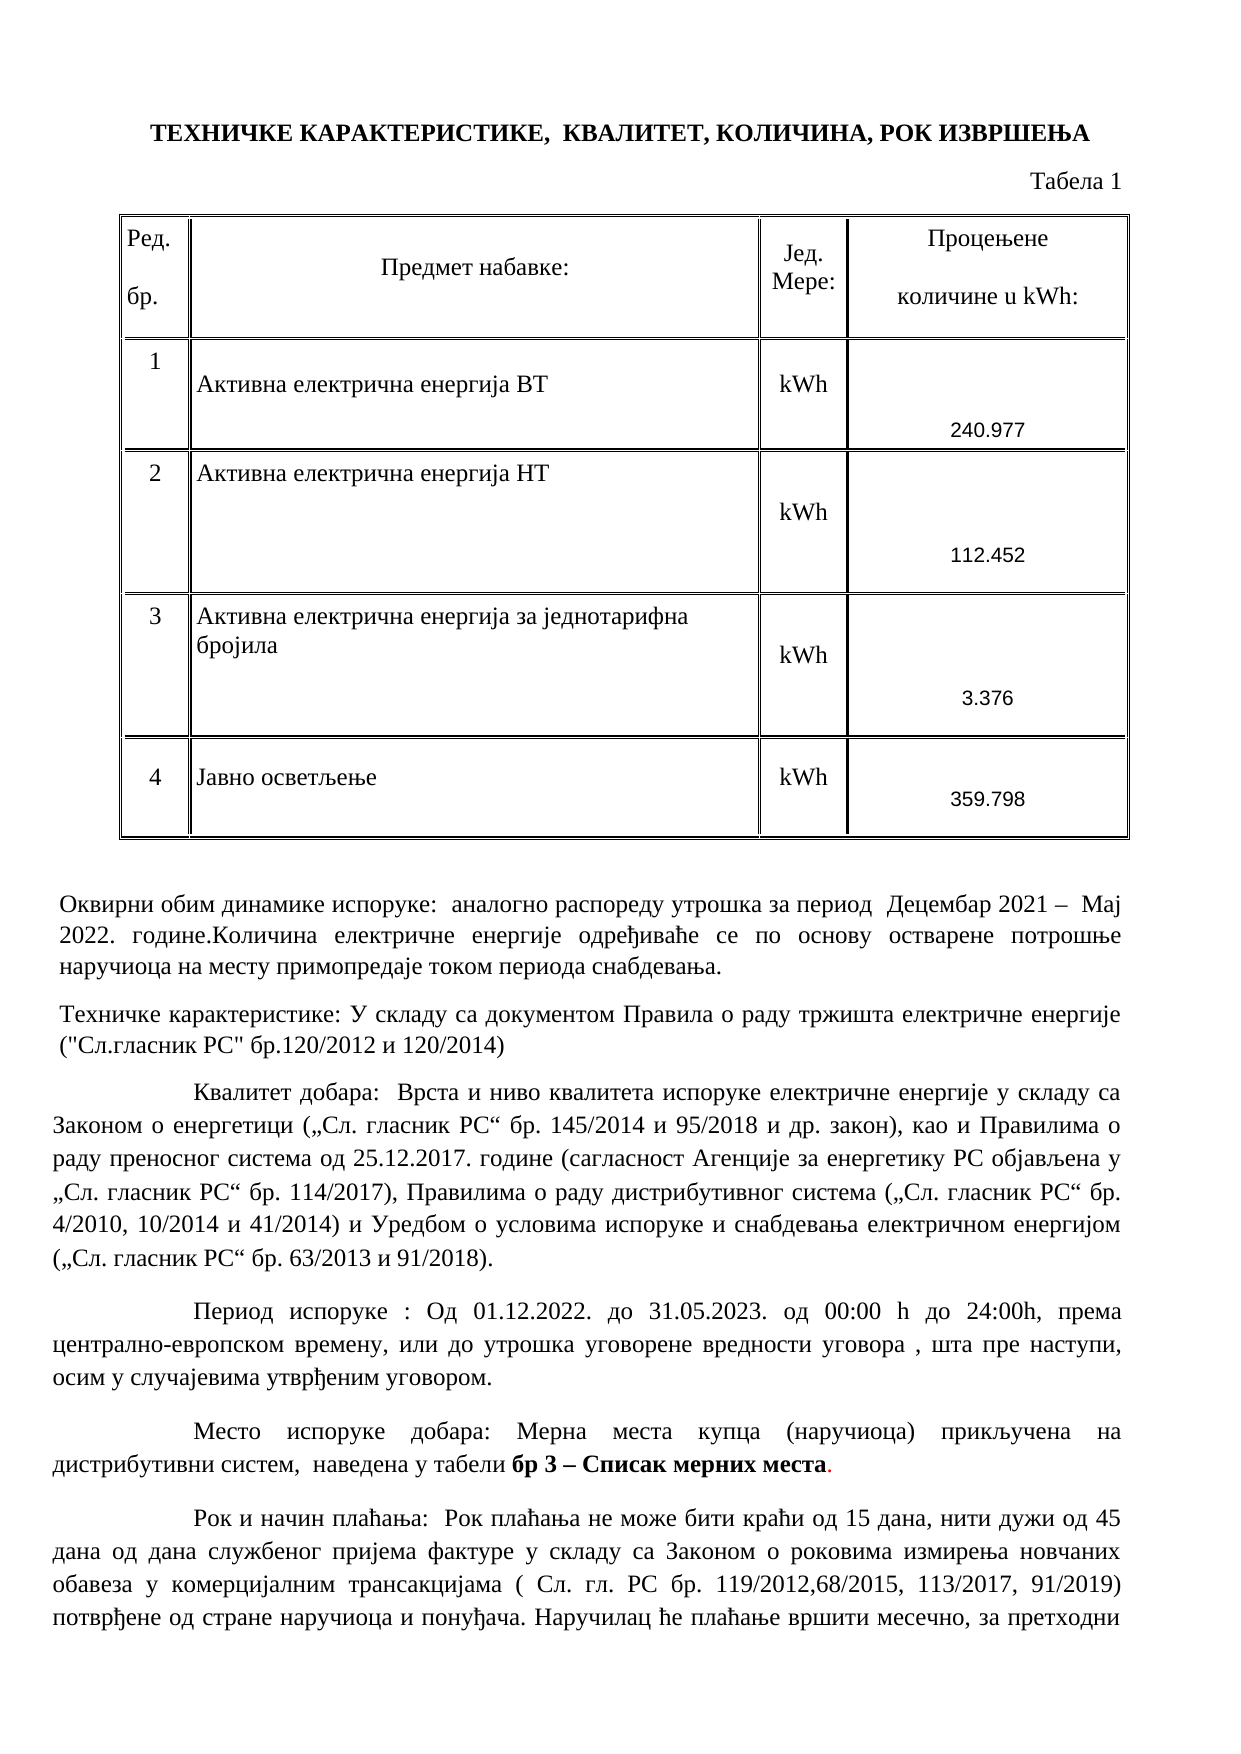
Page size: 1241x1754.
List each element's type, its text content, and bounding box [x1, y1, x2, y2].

table_cell kWh [761, 595, 846, 735]
text Техничке карактеристике: У складу са документом Правила о раду тржишта електричне енергије ("Сл.гласник РС" бр.120/2012 и 120/2014) [59, 999, 1122, 1058]
text Квалитет добара: Врста и ниво квалитета испоруке електричне енергије у складу са Законом о енергетици („Сл. гласник РС“ бр. 145/2014 и 95/2018 и др. закон), као и Правилима о раду преносног система од 25.12.2017. године (сагласност Агенције за енергетику РС објављена у „Сл. гласник РС“ бр. 114/2017), Правилима о раду дистрибутивног система („Сл. гласник РС“ бр. 4/2010, 10/2014 и 41/2014) и Уредбом о условима испоруке и снабдевања електричном енергијом („Сл. гласник РС“ бр. 63/2013 и 91/2018). [52, 1077, 1122, 1271]
text Оквирни обим динамике испоруке: аналогно распореду утрошка за период Децембар 2021 – Мај 2022. године.Количина електричне енергије одређиваће се по основу остварене потрошње наручиоца на месту примопредаје током периода снабдевања. [59, 889, 1122, 980]
table_header Ред. бр. [122, 215, 190, 337]
table_cell Активна електрична енергија ВТ [192, 340, 758, 448]
table_cell kWh [761, 340, 846, 448]
table_cell 112.452 [849, 448, 1127, 592]
table_cell kWh [760, 739, 847, 836]
table_cell 3.376 [847, 592, 1128, 735]
table_cell 359.798 [847, 735, 1127, 836]
text Период испоруке : Од 01.12.2022. до 31.05.2023. од 00:00 h до 24:00h, према централно-европском времену, или до утрошка уговорене вредности уговора , шта пре наступи, осим у случајевима утврђеним уговором. [52, 1296, 1122, 1391]
table_cell 2 [122, 448, 188, 592]
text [52, 1503, 1122, 1631]
table_cell 1 [120, 337, 190, 448]
text ТЕХНИЧКЕ КАРАКTEРИСТИКЕ, КВАЛИТЕТ, КОЛИЧИНА, РОК ИЗВРШЕЊА [118, 118, 1122, 147]
table_header Предмет набавке: [190, 217, 760, 337]
table_cell Активна електрична енергија за једнотарифна бројила [192, 595, 758, 735]
table_header Јед. Мере: [760, 217, 847, 337]
table_cell 240.977 [847, 337, 1128, 448]
table_cell Јавно осветљење [190, 739, 760, 836]
table_cell Активна електрична енергија НТ [192, 452, 758, 592]
text Табела 1 [118, 166, 1122, 194]
table_cell 4 [122, 735, 190, 836]
table_header Процењене количине u kWh: [847, 217, 1127, 337]
table_cell kWh [761, 452, 846, 592]
table_cell 3 [120, 592, 190, 735]
text Место испоруке добара: Мерна места купца (наручиоца) прикључена на дистрибутивни систем, наведена у табели бр 3 – Списак мерних места. [52, 1416, 1122, 1478]
